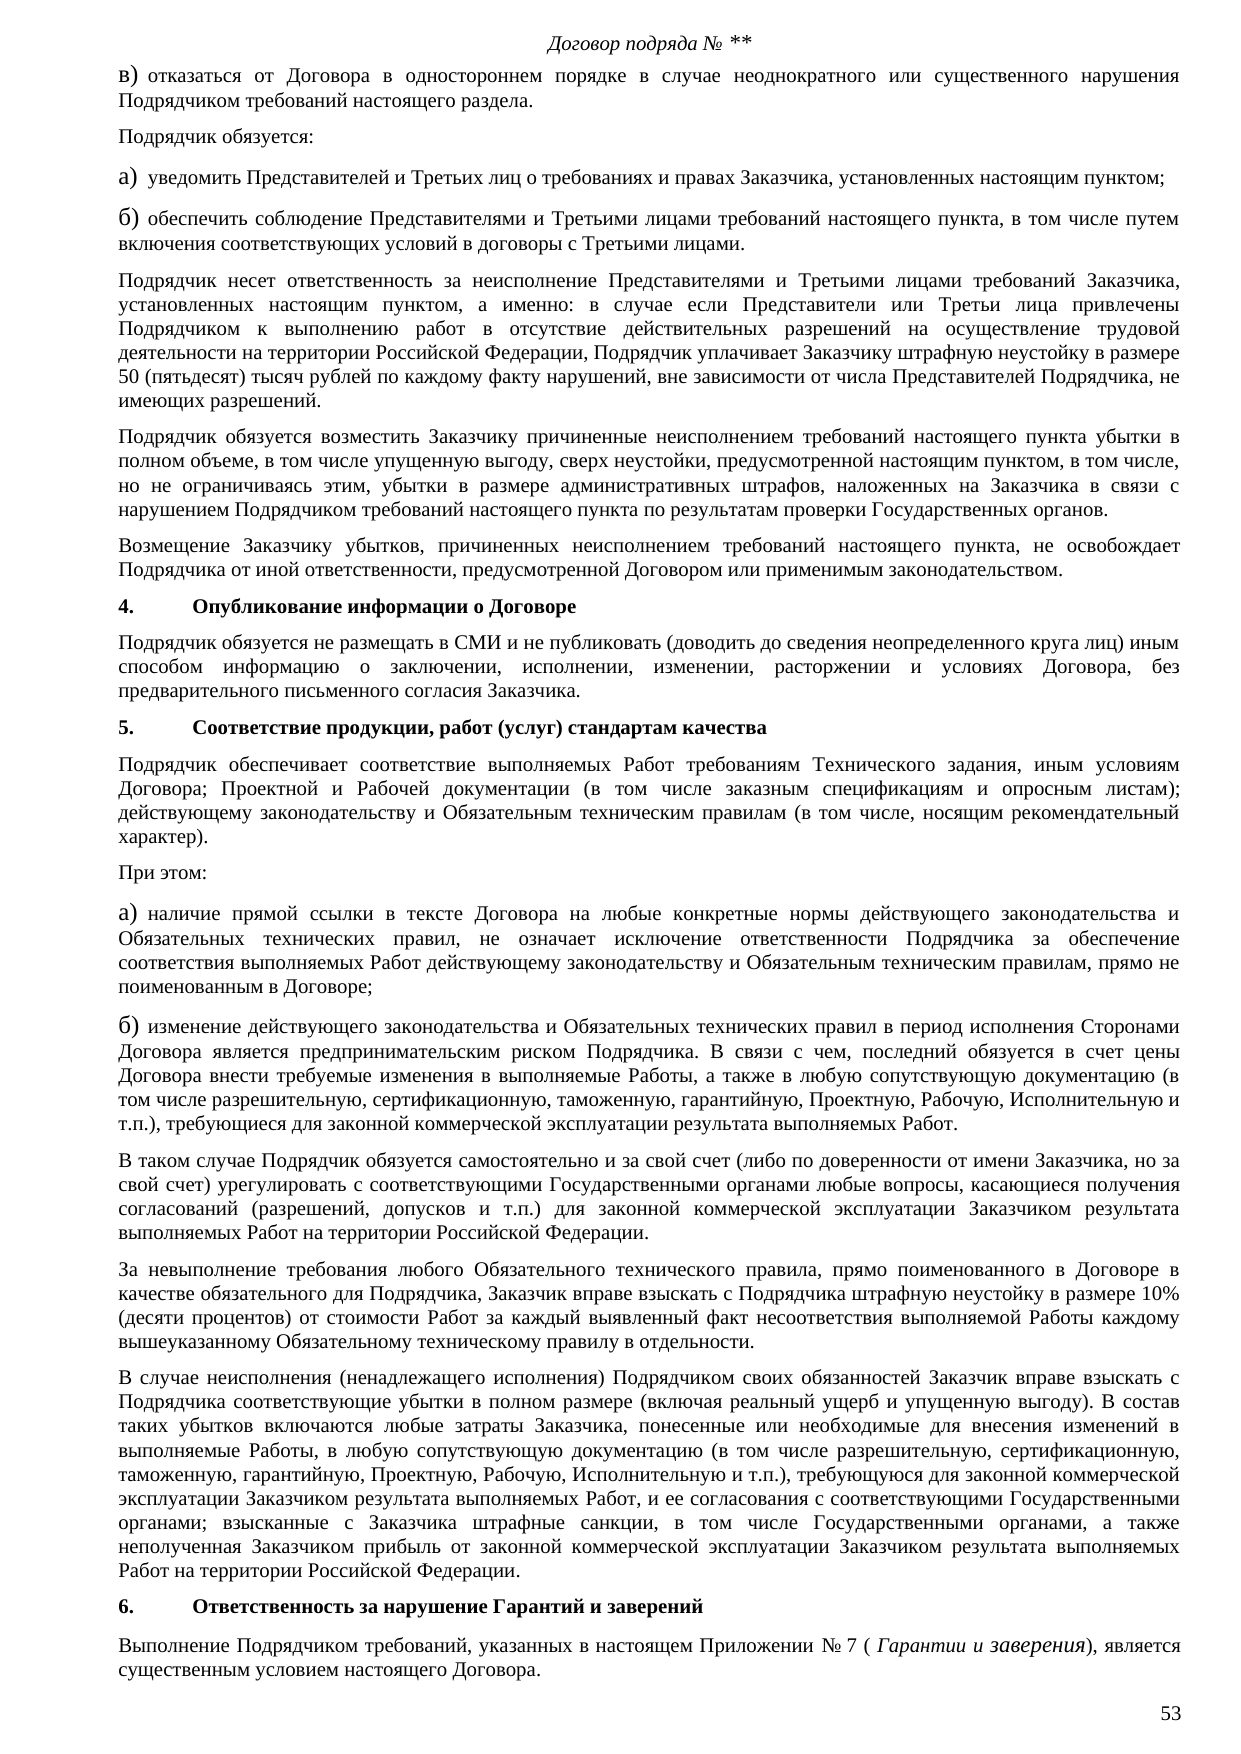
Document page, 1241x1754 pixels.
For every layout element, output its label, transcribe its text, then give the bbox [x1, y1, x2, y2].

list Соответствие продукции, работ (услуг) стандартам качества [118, 715, 1181, 739]
text В таком случае Подрядчик обязуется самостоятельно и за свой счет (либо по доверенности от имени Заказчика, но за свой счет) урегулировать с соответствующими Государственными органами любые вопросы, касающиеся получения согласований (разрешений, допусков и т.п.) для законной коммерческой эксплуатации Заказчиком результата выполняемых Работ на территории Российской Федерации. [118, 1148, 1181, 1244]
list наличие прямой ссылки в тексте Договора на любые конкретные нормы действующего законодательства и Обязательных технических правил, не означает исключение ответственности Подрядчика за обеспечение соответствия выполняемых Работ действующему законодательству и Обязательным техническим правилам, прямо не поименованным в Договоре; [118, 897, 1181, 998]
text Подрядчик обязуется возместить Заказчику причиненные неисполнением требований настоящего пункта убытки в полном объеме, в том числе упущенную выгоду, сверх неустойки, предусмотренной настоящим пунктом, в том числе, но не ограничиваясь этим, убытки в размере административных штрафов, наложенных на Заказчика в связи с нарушением Подрядчиком требований настоящего пункта по результатам проверки Государственных органов. [118, 424, 1181, 521]
text Выполнение Подрядчиком требований, указанных в настоящем Приложении № 7 ( Гарантии и заверения), является существенным условием настоящего Договора. [118, 1631, 1181, 1681]
list обеспечить соблюдение Представителями и Третьими лицами требований настоящего пункта, в том числе путем включения соответствующих условий в договоры с Третьими лицами. [118, 202, 1181, 255]
list уведомить Представителей и Третьих лиц о требованиях и правах Заказчика, установленных настоящим пунктом; [118, 161, 1181, 190]
text В случае неисполнения (ненадлежащего исполнения) Подрядчиком своих обязанностей Заказчик вправе взыскать с Подрядчика соответствующие убытки в полном размере (включая реальный ущерб и упущенную выгоду). В состав таких убытков включаются любые затраты Заказчика, понесенные или необходимые для внесения изменений в выполняемые Работы, в любую сопутствующую документацию (в том числе разрешительную, сертификационную, таможенную, гарантийную, Проектную, Рабочую, Исполнительную и т.п.), требующуюся для законной коммерческой эксплуатации Заказчиком результата выполняемых Работ, и ее согласования с соответствующими Государственными органами; взысканные с Заказчика штрафные санкции, в том числе Государственными органами, а также неполученная Заказчиком прибыль от законной коммерческой эксплуатации Заказчиком результата выполняемых Работ на территории Российской Федерации. [118, 1365, 1181, 1582]
list изменение действующего законодательства и Обязательных технических правил в период исполнения Сторонами Договора является предпринимательским риском Подрядчика. В связи с чем, последний обязуется в счет цены Договора внести требуемые изменения в выполняемые Работы, а также в любую сопутствующую документацию (в том числе разрешительную, сертификационную, таможенную, гарантийную, Проектную, Рабочую, Исполнительную и т.п.), требующиеся для законной коммерческой эксплуатации результата выполняемых Работ. [118, 1010, 1181, 1135]
text Подрядчик обязуется: [118, 124, 1181, 148]
list Опубликование информации о Договоре [118, 594, 1181, 618]
text Возмещение Заказчику убытков, причиненных неисполнением требований настоящего пункта, не освобождает Подрядчика от иной ответственности, предусмотренной Договором или применимым законодательством. [118, 533, 1181, 581]
text Подрядчик несет ответственность за неисполнение Представителями и Третьими лицами требований Заказчика, установленных настоящим пунктом, а именно: в случае если Представители или Третьи лица привлечены Подрядчиком к выполнению работ в отсутствие действительных разрешений на осуществление трудовой деятельности на территории Российской Федерации, Подрядчик уплачивает Заказчику штрафную неустойку в размере 50 (пятьдесят) тысяч рублей по каждому факту нарушений, вне зависимости от числа Представителей Подрядчика, не имеющих разрешений. [118, 267, 1181, 412]
list отказаться от Договора в одностороннем порядке в случае неоднократного или существенного нарушения Подрядчиком требований настоящего раздела. [118, 59, 1181, 112]
text При этом: [118, 860, 1181, 884]
text Подрядчик обязуется не размещать в СМИ и не публиковать (доводить до сведения неопределенного круга лиц) иным способом информацию о заключении, исполнении, изменении, расторжении и условиях Договора, без предварительного письменного согласия Заказчика. [118, 630, 1181, 702]
list Ответственность за нарушение Гарантий и заверений [118, 1594, 1181, 1618]
text Подрядчик обеспечивает соответствие выполняемых Работ требованиям Технического задания, иным условиям Договора; Проектной и Рабочей документации (в том числе заказным спецификациям и опросным листам); действующему законодательству и Обязательным техническим правилам (в том числе, носящим рекомендательный характер). [118, 752, 1181, 848]
text За невыполнение требования любого Обязательного технического правила, прямо поименованного в Договоре в качестве обязательного для Подрядчика, Заказчик вправе взыскать с Подрядчика штрафную неустойку в размере 10% (десяти процентов) от стоимости Работ за каждый выявленный факт несоответствия выполняемой Работы каждому вышеуказанному Обязательному техническому правилу в отдельности. [118, 1257, 1181, 1353]
